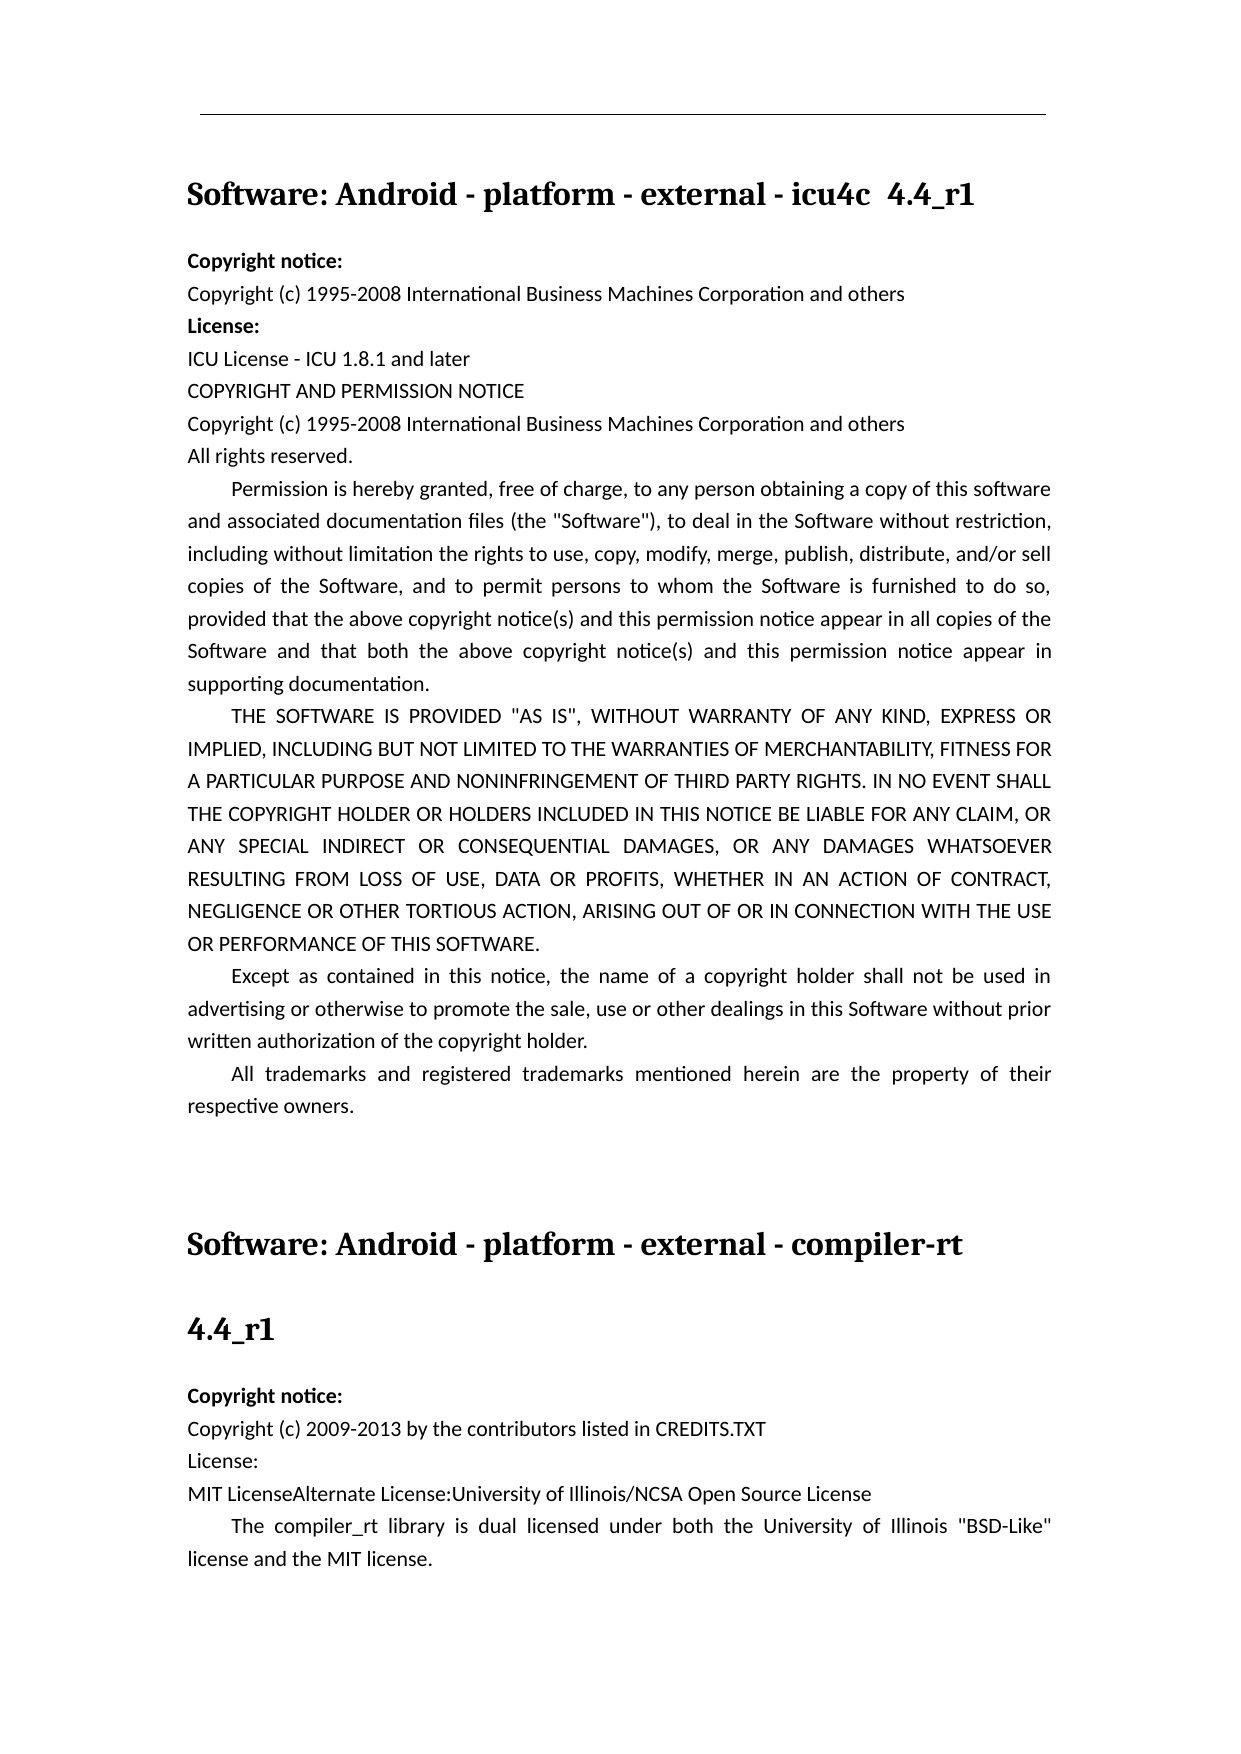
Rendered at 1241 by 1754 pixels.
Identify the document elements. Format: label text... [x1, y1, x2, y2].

text ICU License - ICU 1.8.1 and later [187, 342, 1046, 375]
text License: [187, 1444, 1046, 1477]
text Permission is hereby granted, free of charge, to any person obtaining a copy of this software and associated documentation files (the "Software"), to deal in the Software without restriction, including without limitation the rights to use, copy, modify, merge, publish, distribute, and/or sell copies of the Software, and to permit persons to whom the Software is furnished to do so, provided that the above copyright notice(s) and this permission notice appear in all copies of the Software and that both the above copyright notice(s) and this permission notice appear in supporting documentation. [187, 472, 1053, 700]
text Copyright (c) 1995-2008 International Business Machines Corporation and others [187, 277, 1046, 310]
subtitle Software: Android - platform - external - compiler-rt 4.4_r1 [187, 1212, 1046, 1362]
text MIT LicenseAlternate License:University of Illinois/NCSA Open Source License [187, 1477, 1046, 1509]
subtitle Software: Android - platform - external - icu4c 4.4_r1 [187, 162, 1046, 227]
text Copyright notice: [187, 1379, 1046, 1412]
text All trademarks and registered trademarks mentioned herein are the property of their respective owners. [187, 1057, 1053, 1122]
text Copyright (c) 1995-2008 International Business Machines Corporation and others [187, 407, 1046, 440]
text All rights reserved. [187, 440, 1046, 472]
text Except as contained in this notice, the name of a copyright holder shall not be used in advertising or otherwise to promote the sale, use or other dealings in this Software without prior written authorization of the copyright holder. [187, 960, 1053, 1057]
text The compiler_rt library is dual licensed under both the University of Illinois "BSD-Like" license and the MIT license. [187, 1509, 1053, 1574]
text COPYRIGHT AND PERMISSION NOTICE [187, 375, 1046, 407]
text Copyright (c) 2009-2013 by the contributors listed in CREDITS.TXT [187, 1412, 1046, 1444]
text THE SOFTWARE IS PROVIDED "AS IS", WITHOUT WARRANTY OF ANY KIND, EXPRESS OR IMPLIED, INCLUDING BUT NOT LIMITED TO THE WARRANTIES OF MERCHANTABILITY, FITNESS FOR A PARTICULAR PURPOSE AND NONINFRINGEMENT OF THIRD PARTY RIGHTS. IN NO EVENT SHALL THE COPYRIGHT HOLDER OR HOLDERS INCLUDED IN THIS NOTICE BE LIABLE FOR ANY CLAIM, OR ANY SPECIAL INDIRECT OR CONSEQUENTIAL DAMAGES, OR ANY DAMAGES WHATSOEVER RESULTING FROM LOSS OF USE, DATA OR PROFITS, WHETHER IN AN ACTION OF CONTRACT, NEGLIGENCE OR OTHER TORTIOUS ACTION, ARISING OUT OF OR IN CONNECTION WITH THE USE OR PERFORMANCE OF THIS SOFTWARE. [187, 700, 1053, 960]
text Copyright notice: [187, 245, 1046, 277]
text License: [187, 310, 1046, 342]
